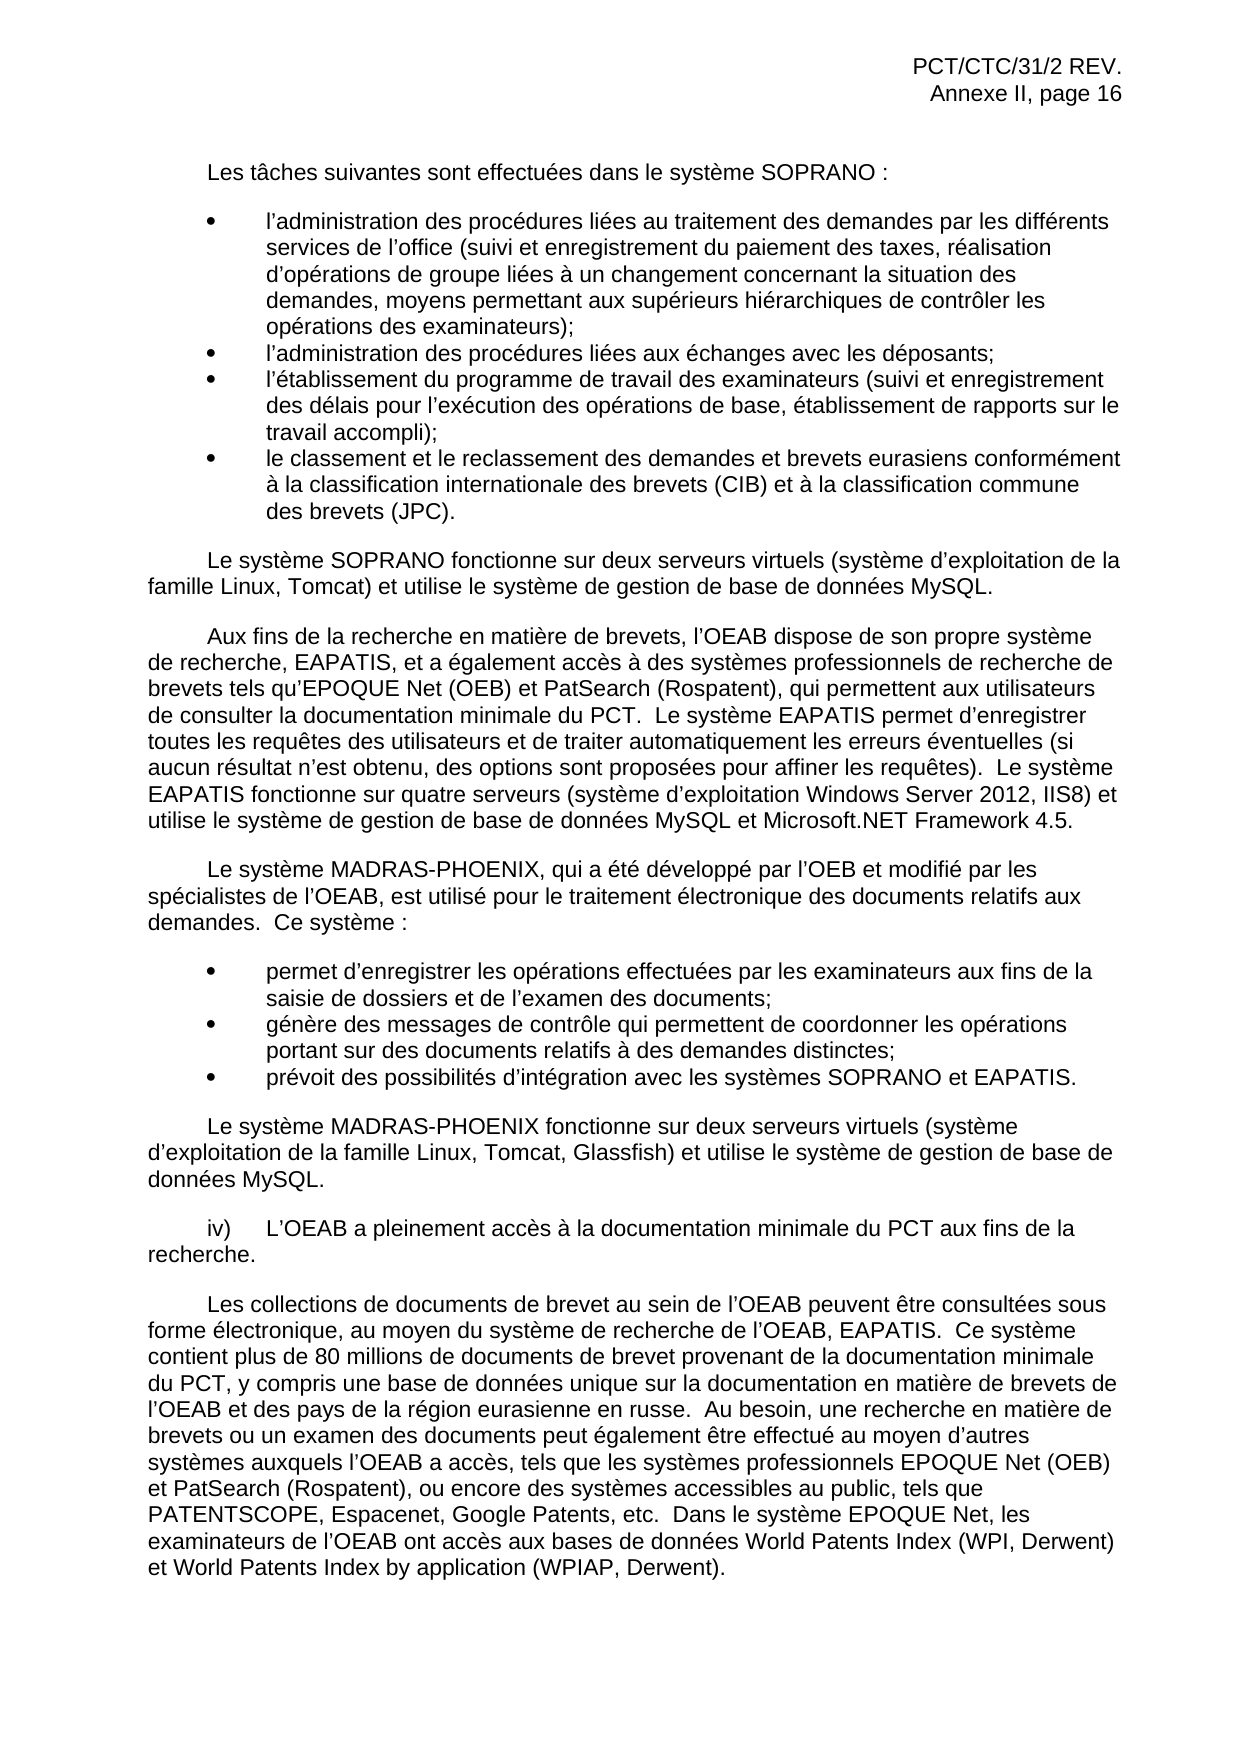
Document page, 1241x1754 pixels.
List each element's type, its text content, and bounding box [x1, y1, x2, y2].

list le classement et le reclassement des demandes et brevets eurasiens conformément à la classification internationale des brevets (CIB) et à la classification commune des brevets (JPC). [207, 445, 1122, 524]
text Les tâches suivantes sont effectuées dans le système SOPRANO : [148, 158, 1122, 185]
text iv) L’OEAB a pleinement accès à la documentation minimale du PCT aux fins de la recherche. [148, 1215, 1122, 1268]
text Le système SOPRANO fonctionne sur deux serveurs virtuels (système d’exploitation de la famille Linux, Tomcat) et utilise le système de gestion de base de données MySQL. [148, 547, 1122, 600]
list prévoit des possibilités d’intégration avec les systèmes SOPRANO et EAPATIS. [207, 1064, 1122, 1090]
list permet d’enregistrer les opérations effectuées par les examinateurs aux fins de la saisie de dossiers et de l’examen des documents; [207, 958, 1122, 1011]
text Les collections de documents de brevet au sein de l’OEAB peuvent être consultées sous forme électronique, au moyen du système de recherche de l’OEAB, EAPATIS. Ce système contient plus de 80 millions de documents de brevet provenant de la documentation minimale du PCT, y compris une base de données unique sur la documentation en matière de brevets de l’OEAB et des pays de la région eurasienne en russe. Au besoin, une recherche en matière de brevets ou un examen des documents peut également être effectué au moyen d’autres systèmes auxquels l’OEAB a accès, tels que les systèmes professionnels EPOQUE Net (OEB) et PatSearch (Rospatent), ou encore des systèmes accessibles au public, tels que PATENTSCOPE, Espacenet, Google Patents, etc. Dans le système EPOQUE Net, les examinateurs de l’OEAB ont accès aux bases de données World Patents Index (WPI, Derwent) et World Patents Index by application (WPIAP, Derwent). [148, 1291, 1122, 1581]
list l’établissement du programme de travail des examinateurs (suivi et enregistrement des délais pour l’exécution des opérations de base, établissement de rapports sur le travail accompli); [207, 366, 1122, 445]
list l’administration des procédures liées au traitement des demandes par les différents services de l’office (suivi et enregistrement du paiement des taxes, réalisation d’opérations de groupe liées à un changement concernant la situation des demandes, moyens permettant aux supérieurs hiérarchiques de contrôler les opérations des examinateurs); [207, 208, 1122, 339]
text Le système MADRAS-PHOENIX fonctionne sur deux serveurs virtuels (système d’exploitation de la famille Linux, Tomcat, Glassfish) et utilise le système de gestion de base de données MySQL. [148, 1113, 1122, 1192]
list l’administration des procédures liées aux échanges avec les déposants; [207, 339, 1122, 366]
text Aux fins de la recherche en matière de brevets, l’OEAB dispose de son propre système de recherche, EAPATIS, et a également accès à des systèmes professionnels de recherche de brevets tels qu’EPOQUE Net (OEB) et PatSearch (Rospatent), qui permettent aux utilisateurs de consulter la documentation minimale du PCT. Le système EAPATIS permet d’enregistrer toutes les requêtes des utilisateurs et de traiter automatiquement les erreurs éventuelles (si aucun résultat n’est obtenu, des options sont proposées pour affiner les requêtes). Le système EAPATIS fonctionne sur quatre serveurs (système d’exploitation Windows Server 2012, IIS8) et utilise le système de gestion de base de données MySQL et Microsoft.NET Framework 4.5. [148, 623, 1122, 833]
text Le système MADRAS-PHOENIX, qui a été développé par l’OEB et modifié par les spécialistes de l’OEAB, est utilisé pour le traitement électronique des documents relatifs aux demandes. Ce système : [148, 856, 1122, 935]
list génère des messages de contrôle qui permettent de coordonner les opérations portant sur des documents relatifs à des demandes distinctes; [207, 1011, 1122, 1064]
